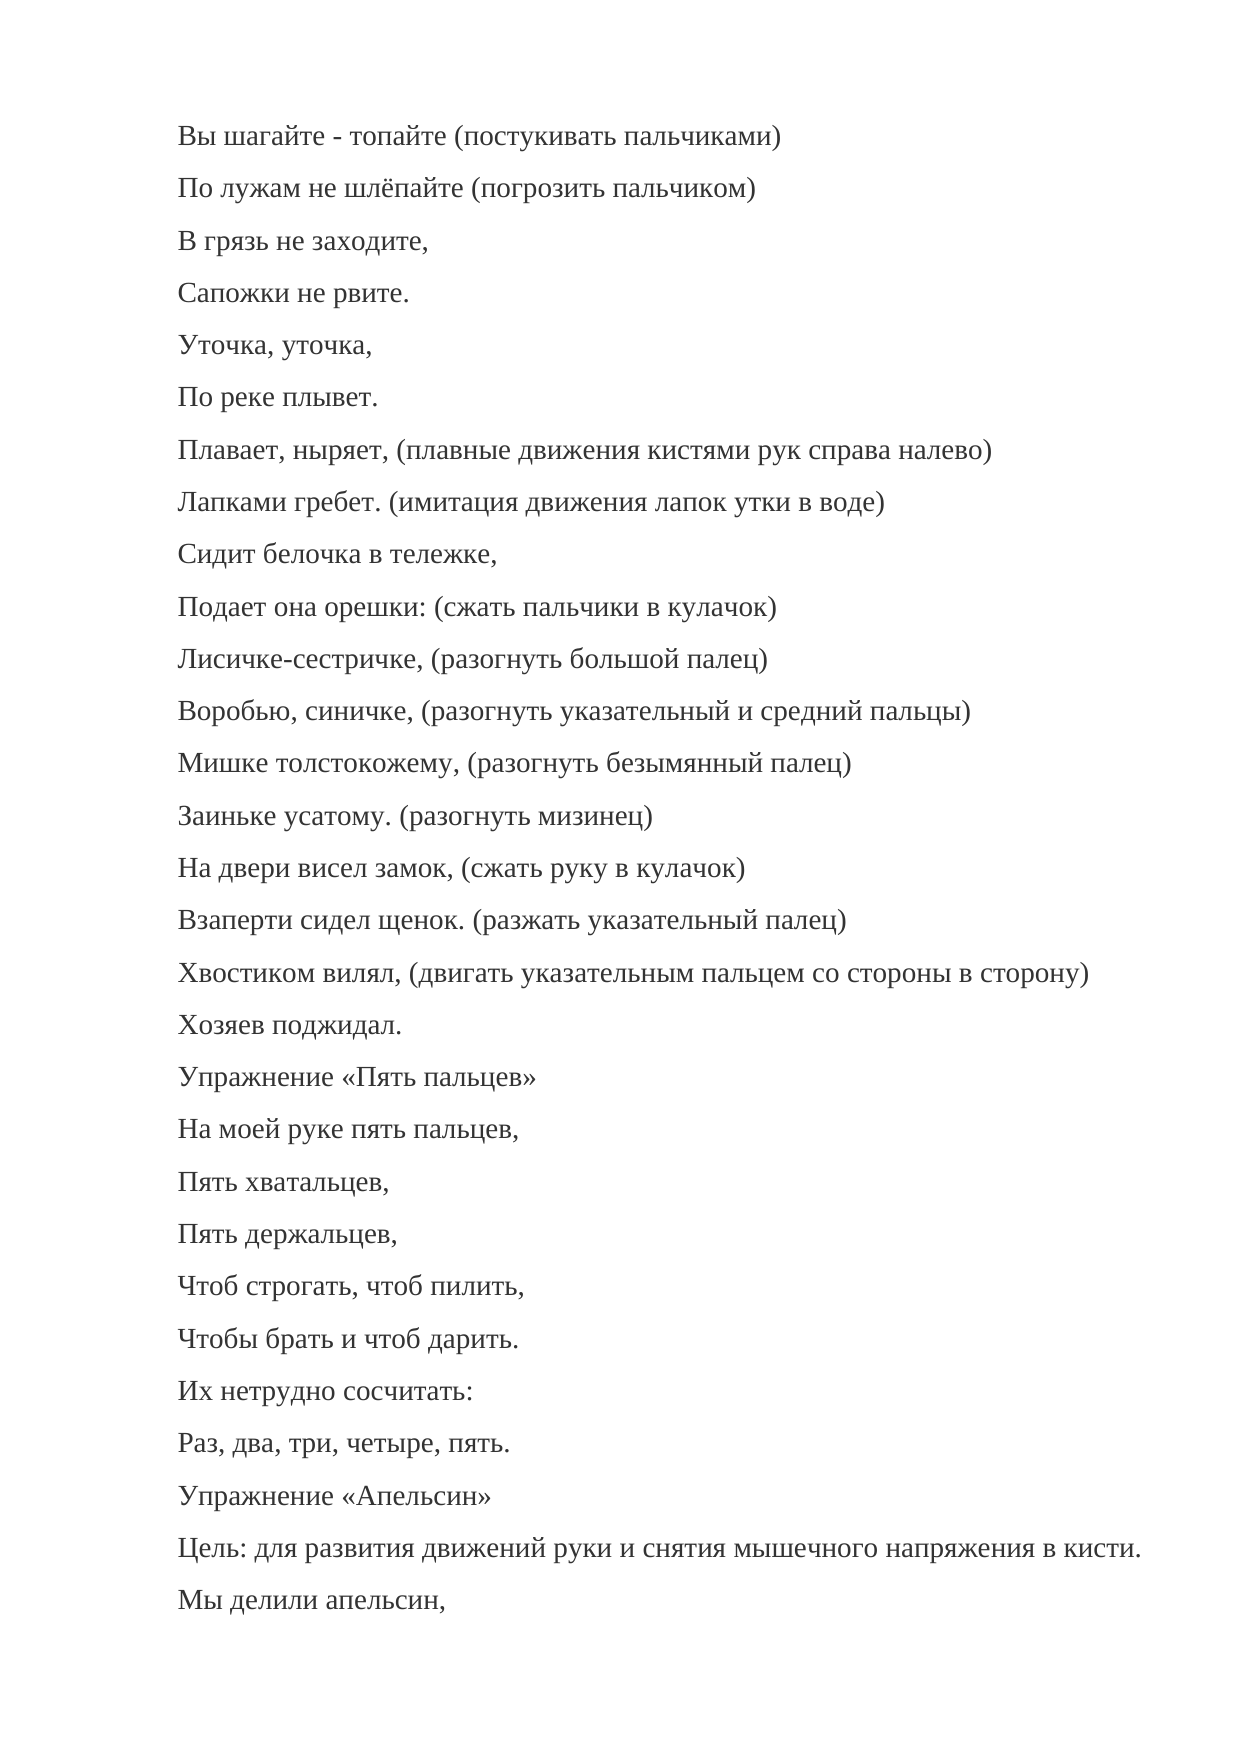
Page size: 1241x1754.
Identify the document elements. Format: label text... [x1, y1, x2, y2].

text Пять хватальцев, [177, 1164, 1152, 1197]
text По реке плывет. [177, 379, 1152, 413]
text Упражнение «Пять пальцев» [177, 1059, 1152, 1093]
text Заиньке усатому. (разогнуть мизинец) [177, 798, 1152, 831]
text В грязь не заходите, [177, 223, 1152, 256]
text Мы делили апельсин, [177, 1582, 1152, 1616]
text Раз, два, три, четыре, пять. [177, 1425, 1152, 1459]
text Цель: для развития движений руки и снятия мышечного напряжения в кисти. [177, 1530, 1152, 1563]
text Плавает, ныряет, (плавные движения кистями рук справа налево) [177, 432, 1152, 465]
text Вы шагайте - топайте (постукивать пальчиками) [177, 118, 1152, 152]
text Лисичке-сестричке, (разогнуть большой палец) [177, 641, 1152, 674]
text Хвостиком вилял, (двигать указательным пальцем со стороны в сторону) [177, 955, 1152, 988]
text Подает она орешки: (сжать пальчики в кулачок) [177, 589, 1152, 622]
text Чтобы брать и чтоб дарить. [177, 1321, 1152, 1354]
text Их нетрудно сосчитать: [177, 1373, 1152, 1407]
text Пять держальцев, [177, 1216, 1152, 1250]
text На моей руке пять пальцев, [177, 1112, 1152, 1145]
text Мишке толстокожему, (разогнуть безымянный палец) [177, 746, 1152, 779]
text Чтоб строгать, чтоб пилить, [177, 1268, 1152, 1302]
text Взаперти сидел щенок. (разжать указательный палец) [177, 902, 1152, 936]
text Уточка, уточка, [177, 327, 1152, 361]
text Сапожки не рвите. [177, 275, 1152, 308]
text По лужам не шлёпайте (погрозить пальчиком) [177, 170, 1152, 204]
text Воробью, синичке, (разогнуть указательный и средний пальцы) [177, 693, 1152, 727]
text Упражнение «Апельсин» [177, 1478, 1152, 1511]
text На двери висел замок, (сжать руку в кулачок) [177, 850, 1152, 884]
text Сидит белочка в тележке, [177, 536, 1152, 570]
text Лапками гребет. (имитация движения лапок утки в воде) [177, 484, 1152, 518]
text Хозяев поджидал. [177, 1007, 1152, 1041]
